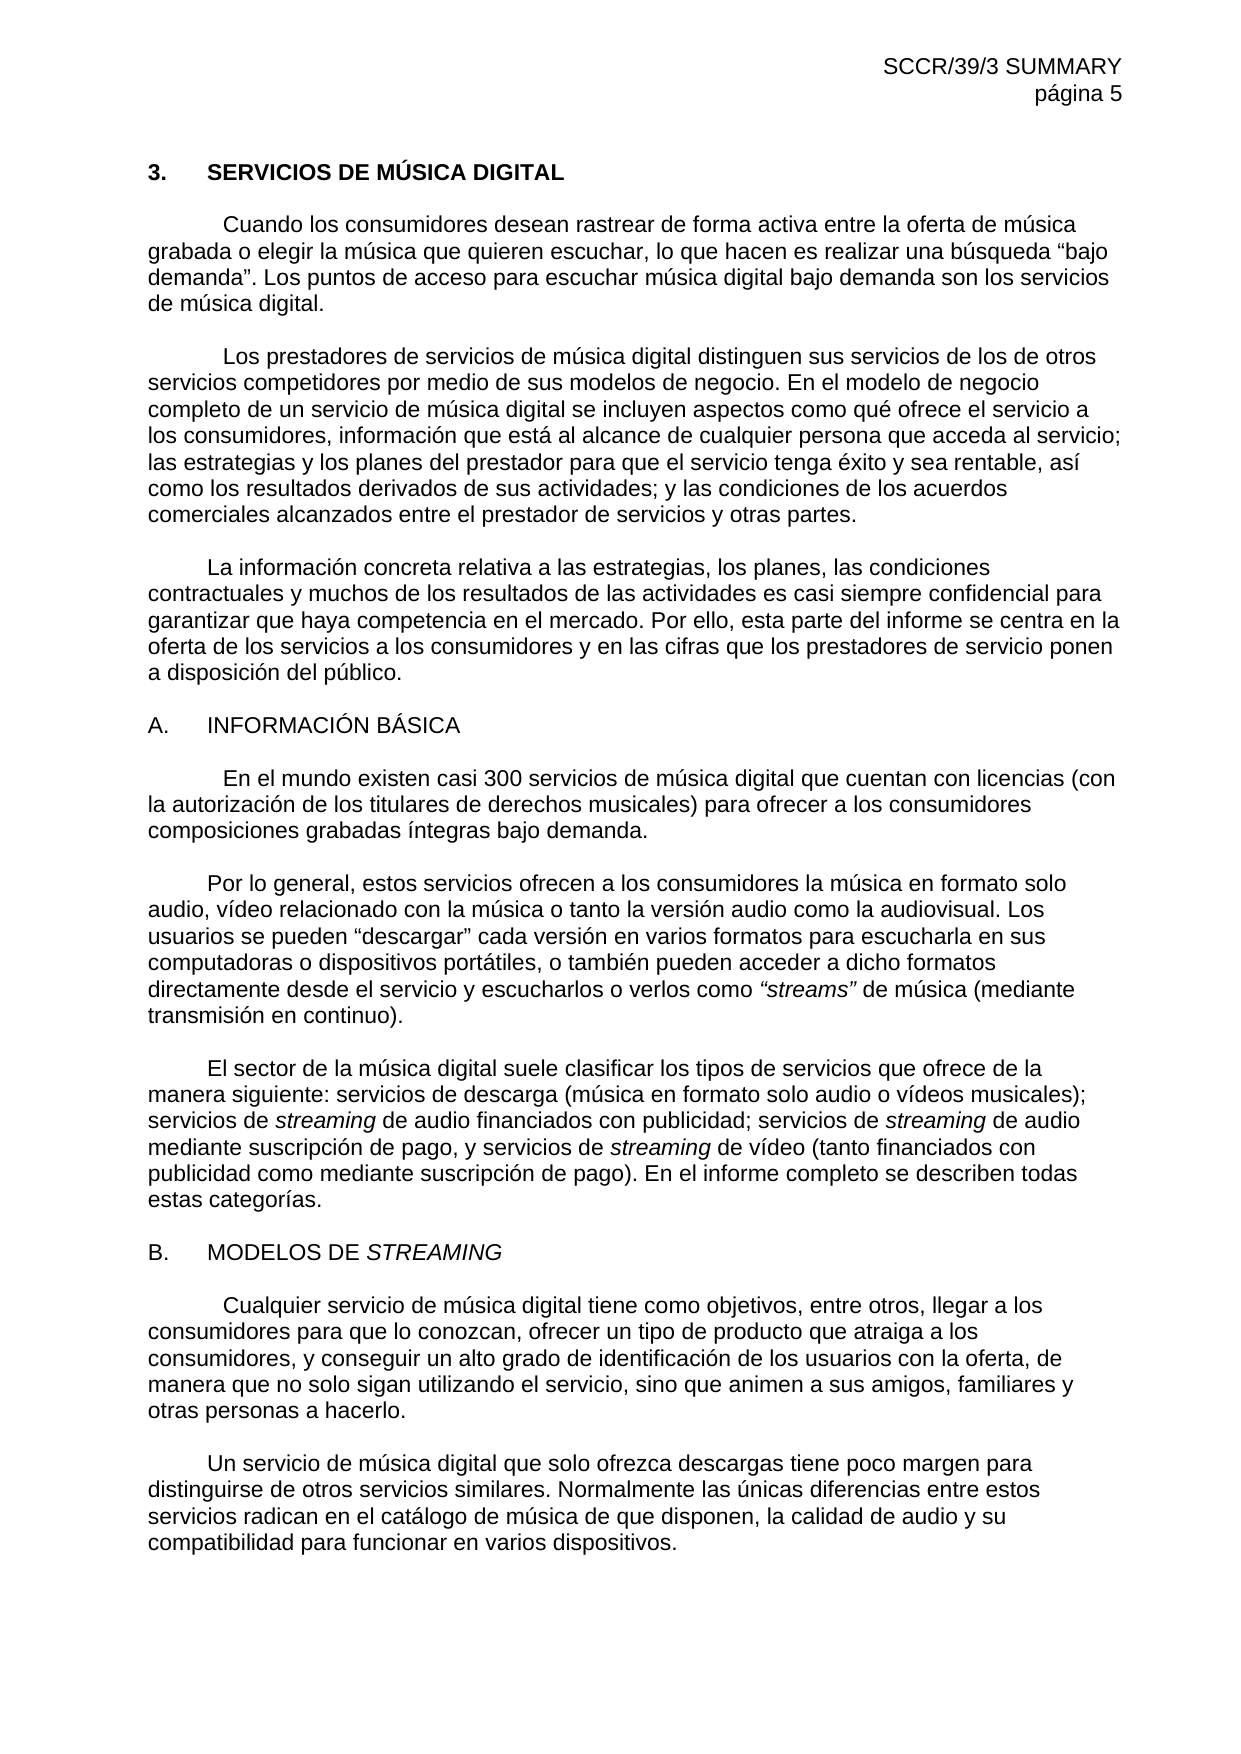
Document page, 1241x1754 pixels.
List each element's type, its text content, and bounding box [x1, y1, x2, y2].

text A. INFORMACIÓN BÁSICA [148, 712, 1122, 738]
text El sector de la música digital suele clasificar los tipos de servicios que ofrece de la manera siguiente: servicios de descarga (música en formato solo audio o vídeos musicales); servicios de streaming de audio financiados con publicidad; servicios de streaming de audio mediante suscripción de pago, y servicios de streaming de vídeo (tanto financiados con publicidad como mediante suscripción de pago). En el informe completo se describen todas estas categorías. [148, 1054, 1122, 1213]
text 3. SERVICIOS DE MÚSICA DIGITAL [148, 158, 1122, 185]
text Por lo general, estos servicios ofrecen a los consumidores la música en formato solo audio, vídeo relacionado con la música o tanto la versión audio como la audiovisual. Los usuarios se pueden “descargar” cada versión en varios formatos para escucharla en sus computadoras o dispositivos portátiles, o también pueden acceder a dicho formatos directamente desde el servicio y escucharlos o verlos como “streams” de música (mediante transmisión en continuo). [148, 870, 1122, 1028]
text Cualquier servicio de música digital tiene como objetivos, entre otros, llegar a los consumidores para que lo conozcan, ofrecer un tipo de producto que atraiga a los consumidores, y conseguir un alto grado de identificación de los usuarios con la oferta, de manera que no solo sigan utilizando el servicio, sino que animen a sus amigos, familiares y otras personas a hacerlo. [148, 1292, 1122, 1423]
text En el mundo existen casi 300 servicios de música digital que cuentan con licencias (con la autorización de los titulares de derechos musicales) para ofrecer a los consumidores composiciones grabadas íntegras bajo demanda. [148, 765, 1122, 844]
text La información concreta relativa a las estrategias, los planes, las condiciones contractuales y muchos de los resultados de las actividades es casi siempre confidencial para garantizar que haya competencia en el mercado. Por ello, esta parte del informe se centra en la oferta de los servicios a los consumidores y en las cifras que los prestadores de servicio ponen a disposición del público. [148, 554, 1122, 686]
text Los prestadores de servicios de música digital distinguen sus servicios de los de otros servicios competidores por medio de sus modelos de negocio. En el modelo de negocio completo de un servicio de música digital se incluyen aspectos como qué ofrece el servicio a los consumidores, información que está al alcance de cualquier persona que acceda al servicio; las estrategias y los planes del prestador para que el servicio tenga éxito y sea rentable, así como los resultados derivados de sus actividades; y las condiciones de los acuerdos comerciales alcanzados entre el prestador de servicios y otras partes. [148, 343, 1122, 527]
text Un servicio de música digital que solo ofrezca descargas tiene poco margen para distinguirse de otros servicios similares. Normalmente las únicas diferencias entre estos servicios radican en el catálogo de música de que disponen, la calidad de audio y su compatibilidad para funcionar en varios dispositivos. [148, 1450, 1122, 1555]
text B. MODELOS DE STREAMING [148, 1239, 1122, 1265]
text Cuando los consumidores desean rastrear de forma activa entre la oferta de música grabada o elegir la música que quieren escuchar, lo que hacen es realizar una búsqueda “bajo demanda”. Los puntos de acceso para escuchar música digital bajo demanda son los servicios de música digital. [148, 211, 1122, 317]
